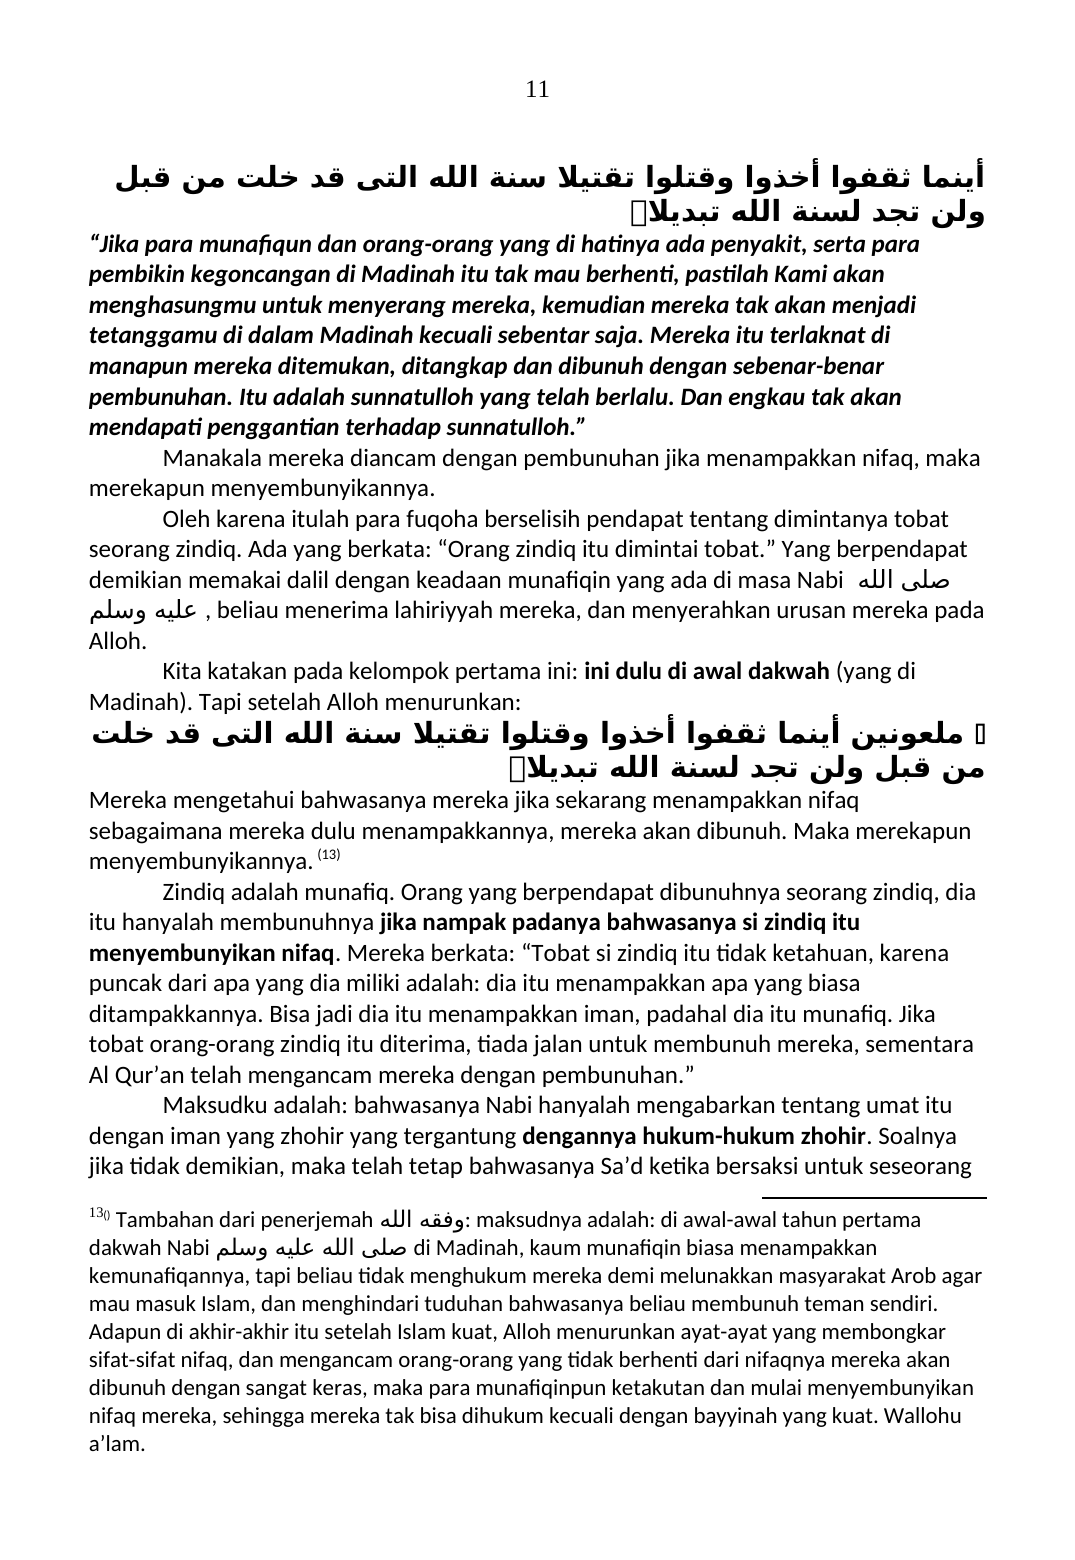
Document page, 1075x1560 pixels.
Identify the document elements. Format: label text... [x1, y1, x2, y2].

text ملعونين أينما ثقفوا أخذوا وقتلوا تقتيلا سنة الله التى قد خلت من قبل ولن تجد لسنة الله تبديلا [89, 716, 986, 784]
text Mereka mengetahui bahwasanya mereka jika sekarang menampakkan nifaq sebagaimana mereka dulu menampakkannya, mereka akan dibunuh. Maka merekapun menyembunyikannya. () [89, 784, 986, 876]
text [89, 1089, 986, 1181]
text “Jika para munafiqun dan orang-orang yang di hatinya ada penyakit, serta para pembikin kegoncangan di Madinah itu tak mau berhenti, pastilah Kami akan menghasungmu untuk menyerang mereka, kemudian mereka tak akan menjadi tetanggamu di dalam Madinah kecuali sebentar saja. Mereka itu terlaknat di manapun mereka ditemukan, ditangkap dan dibunuh dengan sebenar-benar pembunuhan. Itu adalah sunnatulloh yang telah berlalu. Dan engkau tak akan mendapati penggantian terhadap sunnatulloh.” [89, 228, 986, 442]
text Oleh karena itulah para fuqoha berselisih pendapat tentang dimintanya tobat seorang zindiq. Ada yang berkata: “Orang zindiq itu dimintai tobat.” Yang berpendapat demikian memakai dalil dengan keadaan munafiqin yang ada di masa Nabi صلى الله عليه وسلم , beliau menerima lahiriyyah mereka, dan menyerahkan urusan mereka pada Alloh. [89, 503, 986, 655]
text Zindiq adalah munafiq. Orang yang berpendapat dibunuhnya seorang zindiq, dia itu hanyalah membunuhnya jika nampak padanya bahwasanya si zindiq itu menyembunyikan nifaq. Mereka berkata: “Tobat si zindiq itu tidak ketahuan, karena puncak dari apa yang dia miliki adalah: dia itu menampakkan apa yang biasa ditampakkannya. Bisa jadi dia itu menampakkan iman, padahal dia itu munafiq. Jika tobat orang-orang zindiq itu diterima, tiada jalan untuk membunuh mereka, sementara Al Qur’an telah mengancam mereka dengan pembunuhan.” [89, 876, 986, 1089]
text Kita katakan pada kelompok pertama ini: ini dulu di awal dakwah (yang di Madinah). Tapi setelah Alloh menurunkan: [89, 655, 986, 716]
text لئن لم ينته المنافقون والذين فى قلوبهم مرض والمرجفون فى المدينة لنغرينك بهم ثم لا يحاورونك فيها إلا قليلا ملعونين أينما ثقفوا أخذوا وقتلوا تقتيلا سنة الله التى قد خلت من قبل ولن تجد لسنة الله تبديلا [89, 160, 986, 228]
text Manakala mereka diancam dengan pembunuhan jika menampakkan nifaq, maka merekapun menyembunyikannya. [89, 442, 986, 503]
